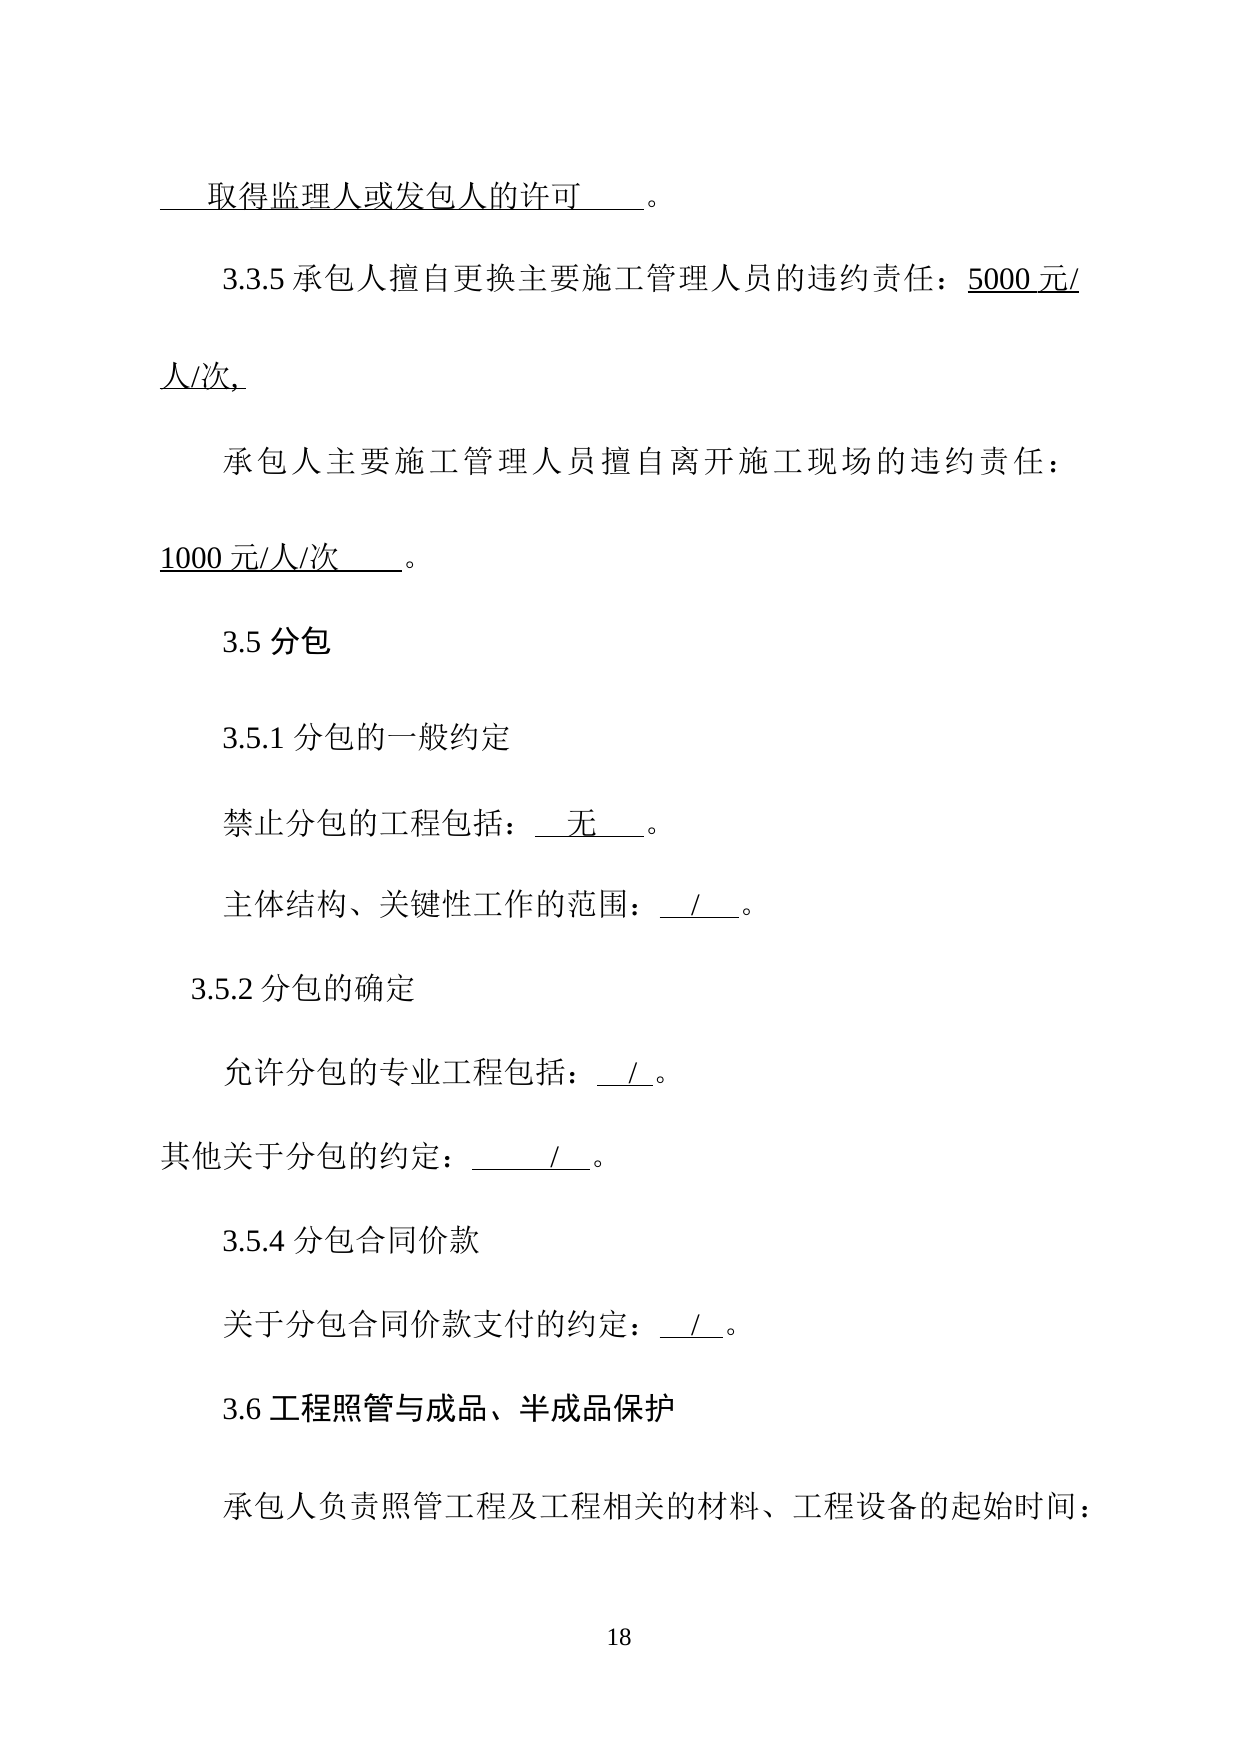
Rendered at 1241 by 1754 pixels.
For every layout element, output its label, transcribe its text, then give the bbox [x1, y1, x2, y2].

text 3.5.1 分包的一般约定 [159, 704, 1078, 769]
text 3.5 分包 [159, 608, 1078, 673]
text 禁止分包的工程包括：无 。 [159, 788, 1078, 853]
text 3.6 工程照管与成品、半成品保护 [159, 1375, 1078, 1440]
text 其他关于分包的约定： / 。 [159, 1123, 1078, 1188]
text 关于分包合同价款支付的约定：/ 。 [159, 1291, 1078, 1356]
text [159, 1471, 1078, 1536]
text 3.5.2分包的确定 [159, 955, 1078, 1020]
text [159, 162, 1078, 227]
text 3.5.4 分包合同价款 [159, 1207, 1078, 1272]
text 承包人主要施工管理人员擅自离开施工现场的违约责任： 1000元/人/次 。 [159, 426, 1078, 589]
text 主体结构、关键性工作的范围：/ 。 [159, 871, 1078, 936]
text 3.3.5承包人擅自更换主要施工管理人员的违约责任：5000元/人/次, [159, 245, 1078, 407]
text 允许分包的专业工程包括：/ 。 [159, 1039, 1078, 1104]
